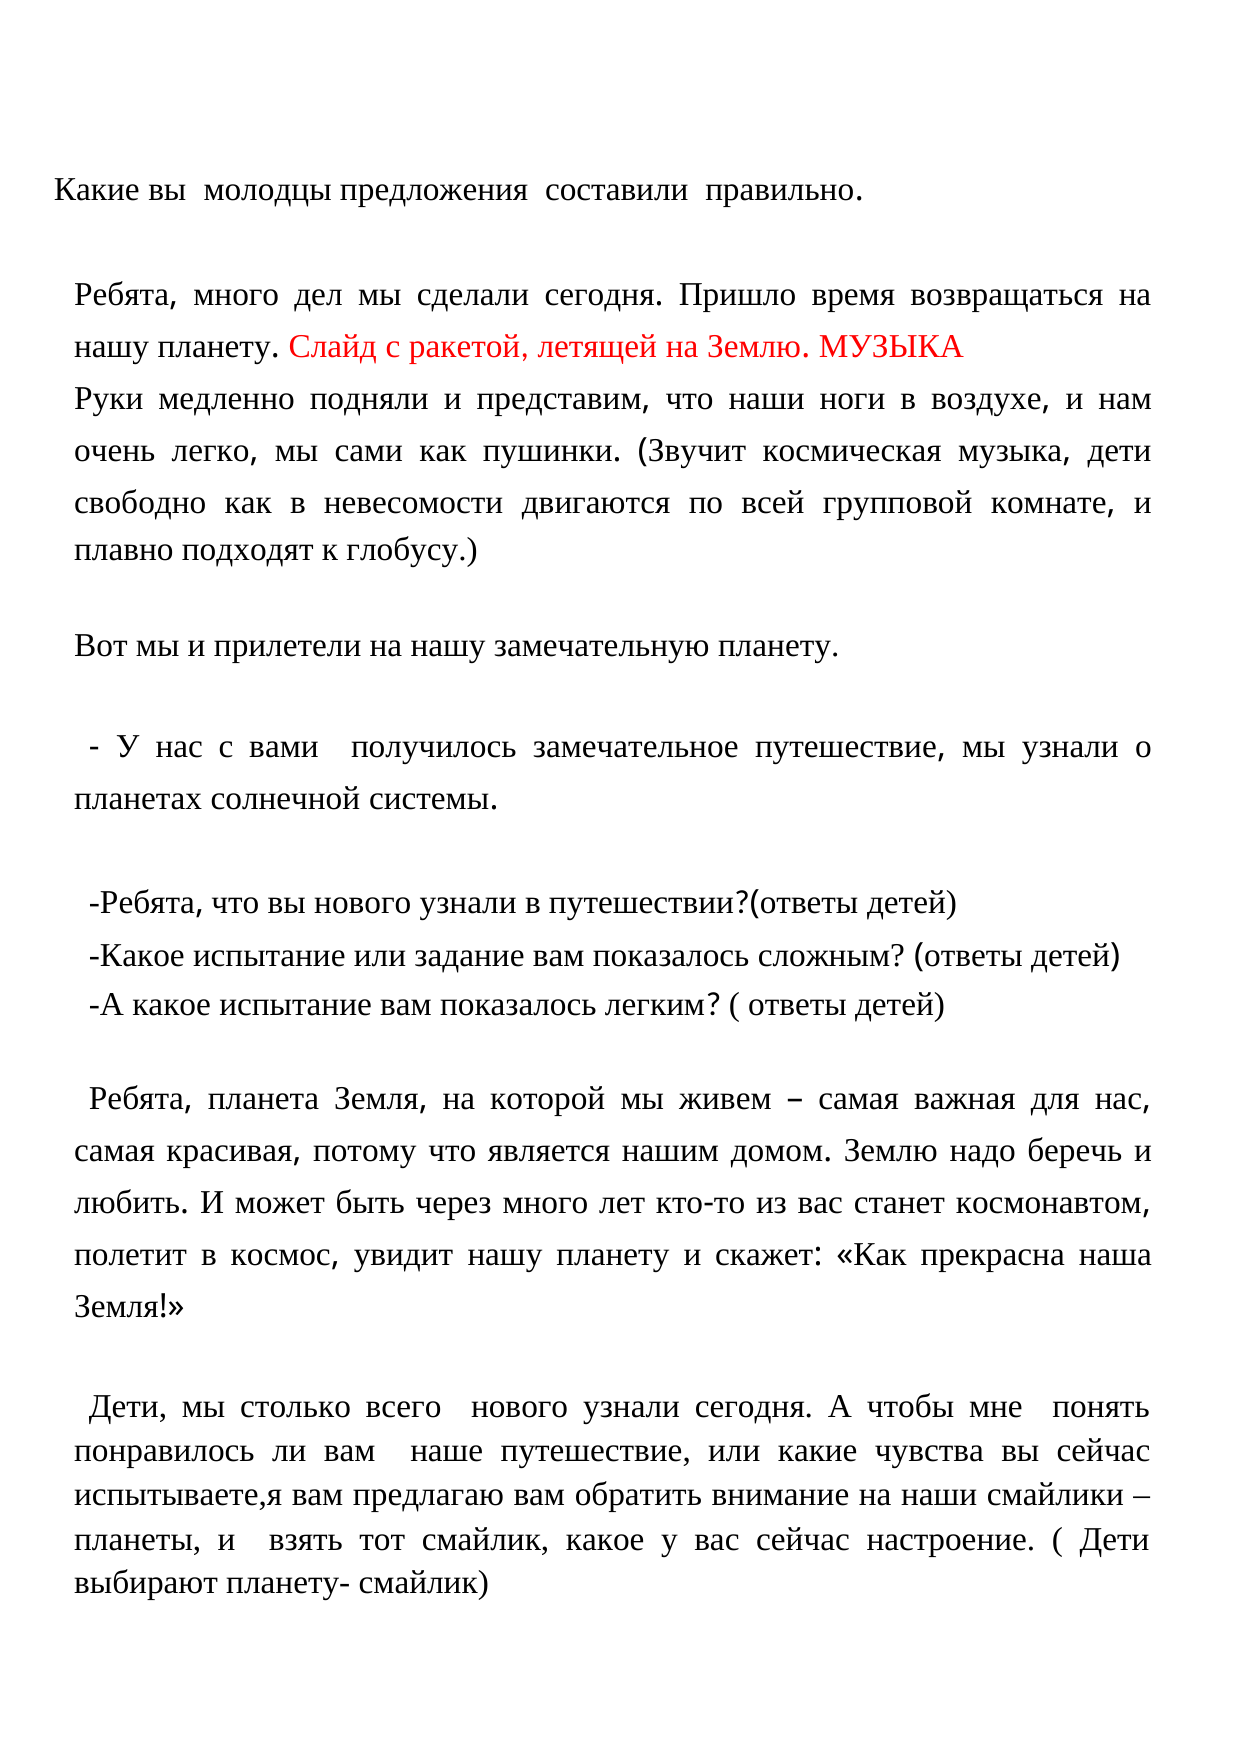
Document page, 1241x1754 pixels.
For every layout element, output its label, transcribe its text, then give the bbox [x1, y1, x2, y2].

text -Какое испытание или задание вам показалось сложным? (ответы детей) [74, 930, 1152, 976]
text Дети, мы столько всего нового узнали сегодня. А чтобы мне понять понравилось ли вам наше путешествие, или какие чувства вы сейчас испытываете,я вам предлагаю вам обратить внимание на наши смайлики – планеты, и взять тот смайлик, какое у вас сейчас настроение. ( Дети выбирают планету- смайлик) [74, 1387, 1152, 1601]
text Вот мы и прилетели на нашу замечательную планету. [74, 625, 1152, 664]
text Руки медленно подняли и представим, что наши ноги в воздухе, и нам очень легко, мы сами как пушинки. (Звучит космическая музыка, дети свободно как в невесомости двигаются по всей групповой комнате, и плавно подходят к глобусу.) [74, 374, 1152, 567]
text -А какое испытание вам показалось легким? ( ответы детей) [74, 983, 1152, 1023]
text Ребята, планета Земля, на которой мы живем – самая важная для нас, самая красивая, потому что является нашим домом. Землю надо беречь и любить. И может быть через много лет кто-то из вас станет космонавтом, полетит в космос, увидит нашу планету и скажет: «Как прекрасна наша Земля!» [74, 1073, 1152, 1328]
text Какие вы молодцы предложения составили правильно. [36, 165, 1152, 210]
text - У нас с вами получилось замечательное путешествие, мы узнали о планетах солнечной системы. [74, 722, 1152, 819]
text Ребята, много дел мы сделали сегодня. Пришло время возвращаться на нашу планету. Слайд с ракетой, летящей на Землю. МУЗЫКА [74, 269, 1152, 367]
text -Ребята, что вы нового узнали в путешествии?(ответы детей) [74, 878, 1152, 924]
